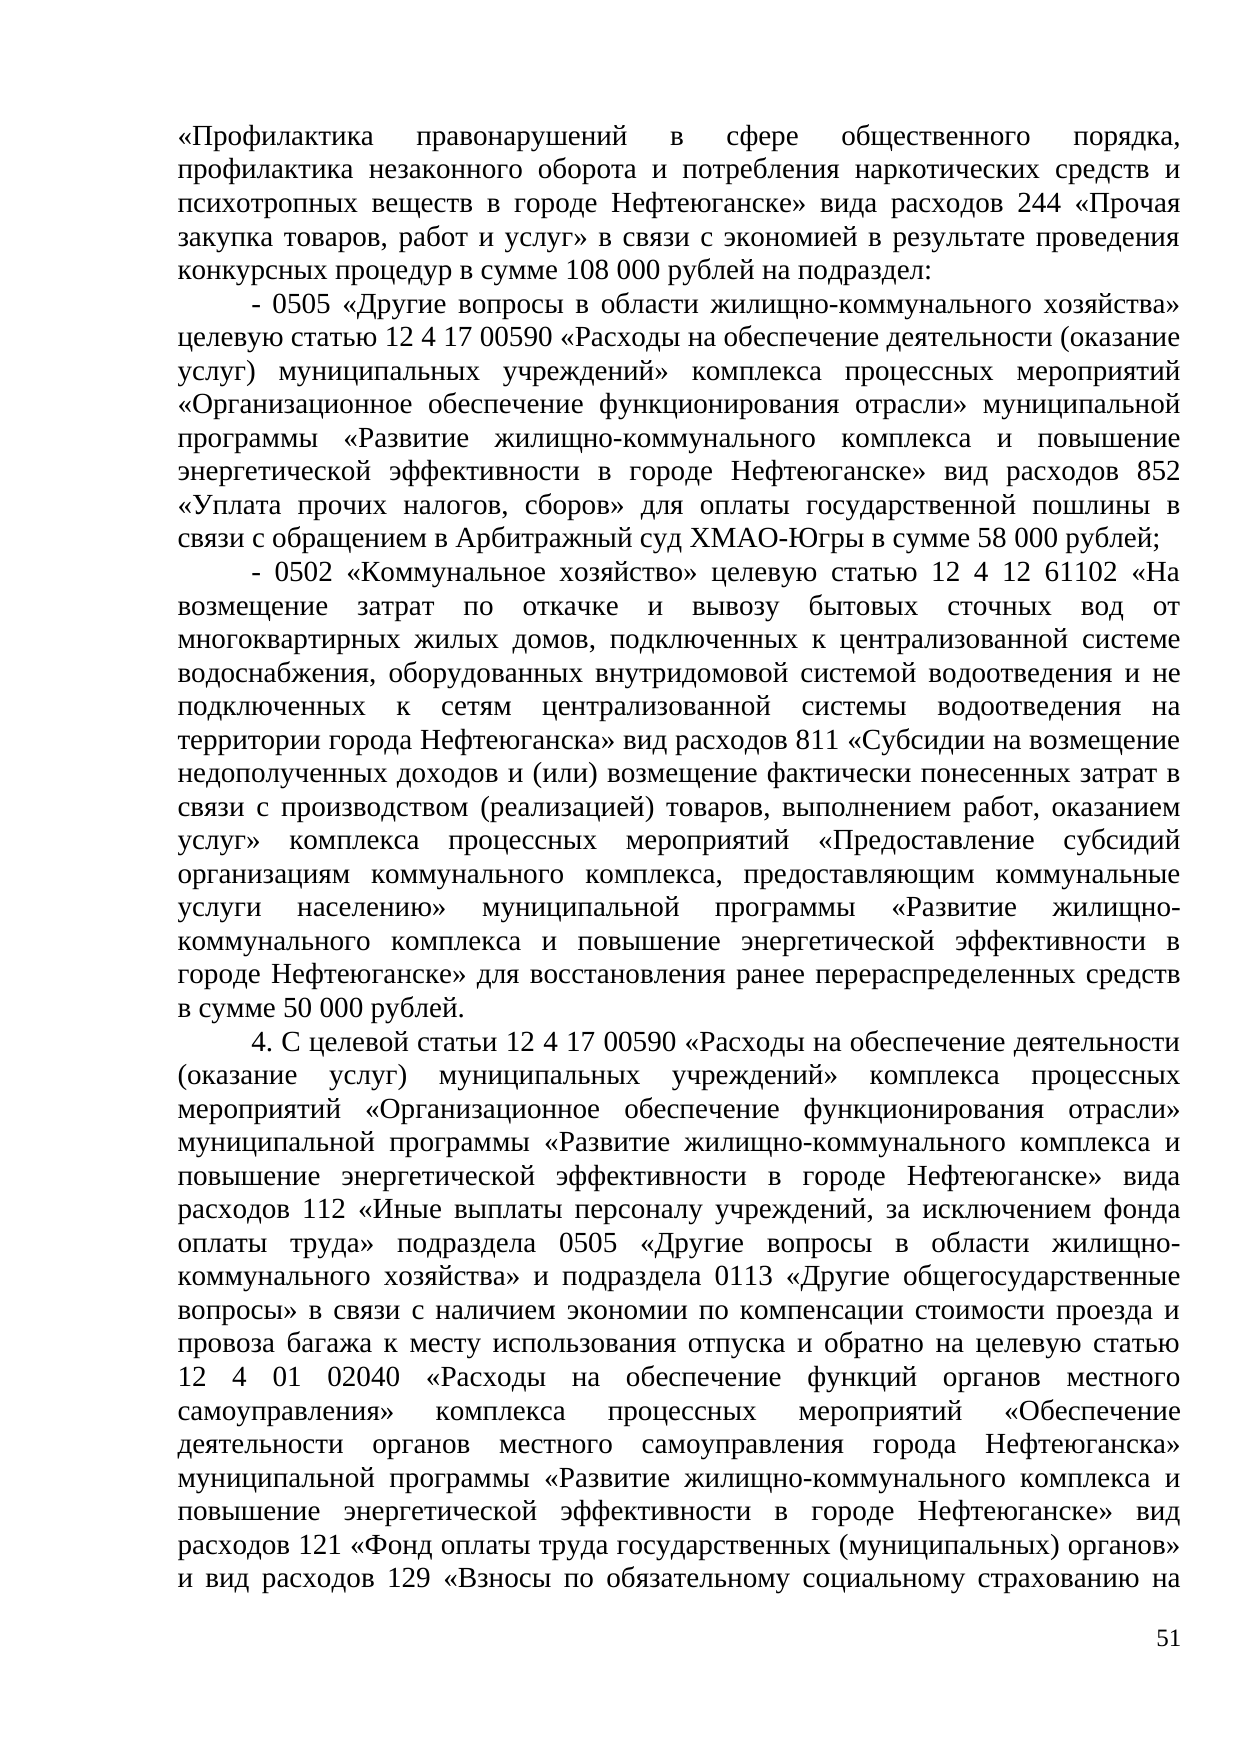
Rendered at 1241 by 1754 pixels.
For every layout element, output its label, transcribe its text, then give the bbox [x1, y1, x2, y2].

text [177, 118, 1181, 286]
text - 0505 «Другие вопросы в области жилищно-коммунального хозяйства» целевую статью 12 4 17 00590 «Расходы на обеспечение деятельности (оказание услуг) муниципальных учреждений» комплекса процессных мероприятий «Организационное обеспечение функционирования отрасли» муниципальной программы «Развитие жилищно-коммунального комплекса и повышение энергетической эффективности в городе Нефтеюганске» вид расходов 852 «Уплата прочих налогов, сборов» для оплаты государственной пошлины в связи с обращением в Арбитражный суд ХМАО-Югры в сумме 58 000 рублей; [177, 286, 1181, 554]
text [177, 1024, 1181, 1594]
text - 0502 «Коммунальное хозяйство» целевую статью 12 4 12 61102 «На возмещение затрат по откачке и вывозу бытовых сточных вод от многоквартирных жилых домов, подключенных к централизованной системе водоснабжения, оборудованных внутридомовой системой водоотведения и не подключенных к сетям централизованной системы водоотведения на территории города Нефтеюганска» вид расходов 811 «Субсидии на возмещение недополученных доходов и (или) возмещение фактически понесенных затрат в связи с производством (реализацией) товаров, выполнением работ, оказанием услуг» комплекса процессных мероприятий «Предоставление субсидий организациям коммунального комплекса, предоставляющим коммунальные услуги населению» муниципальной программы «Развитие жилищно-коммунального комплекса и повышение энергетической эффективности в городе Нефтеюганске» для восстановления ранее перераспределенных средств в сумме 50 000 рублей. [177, 554, 1181, 1024]
